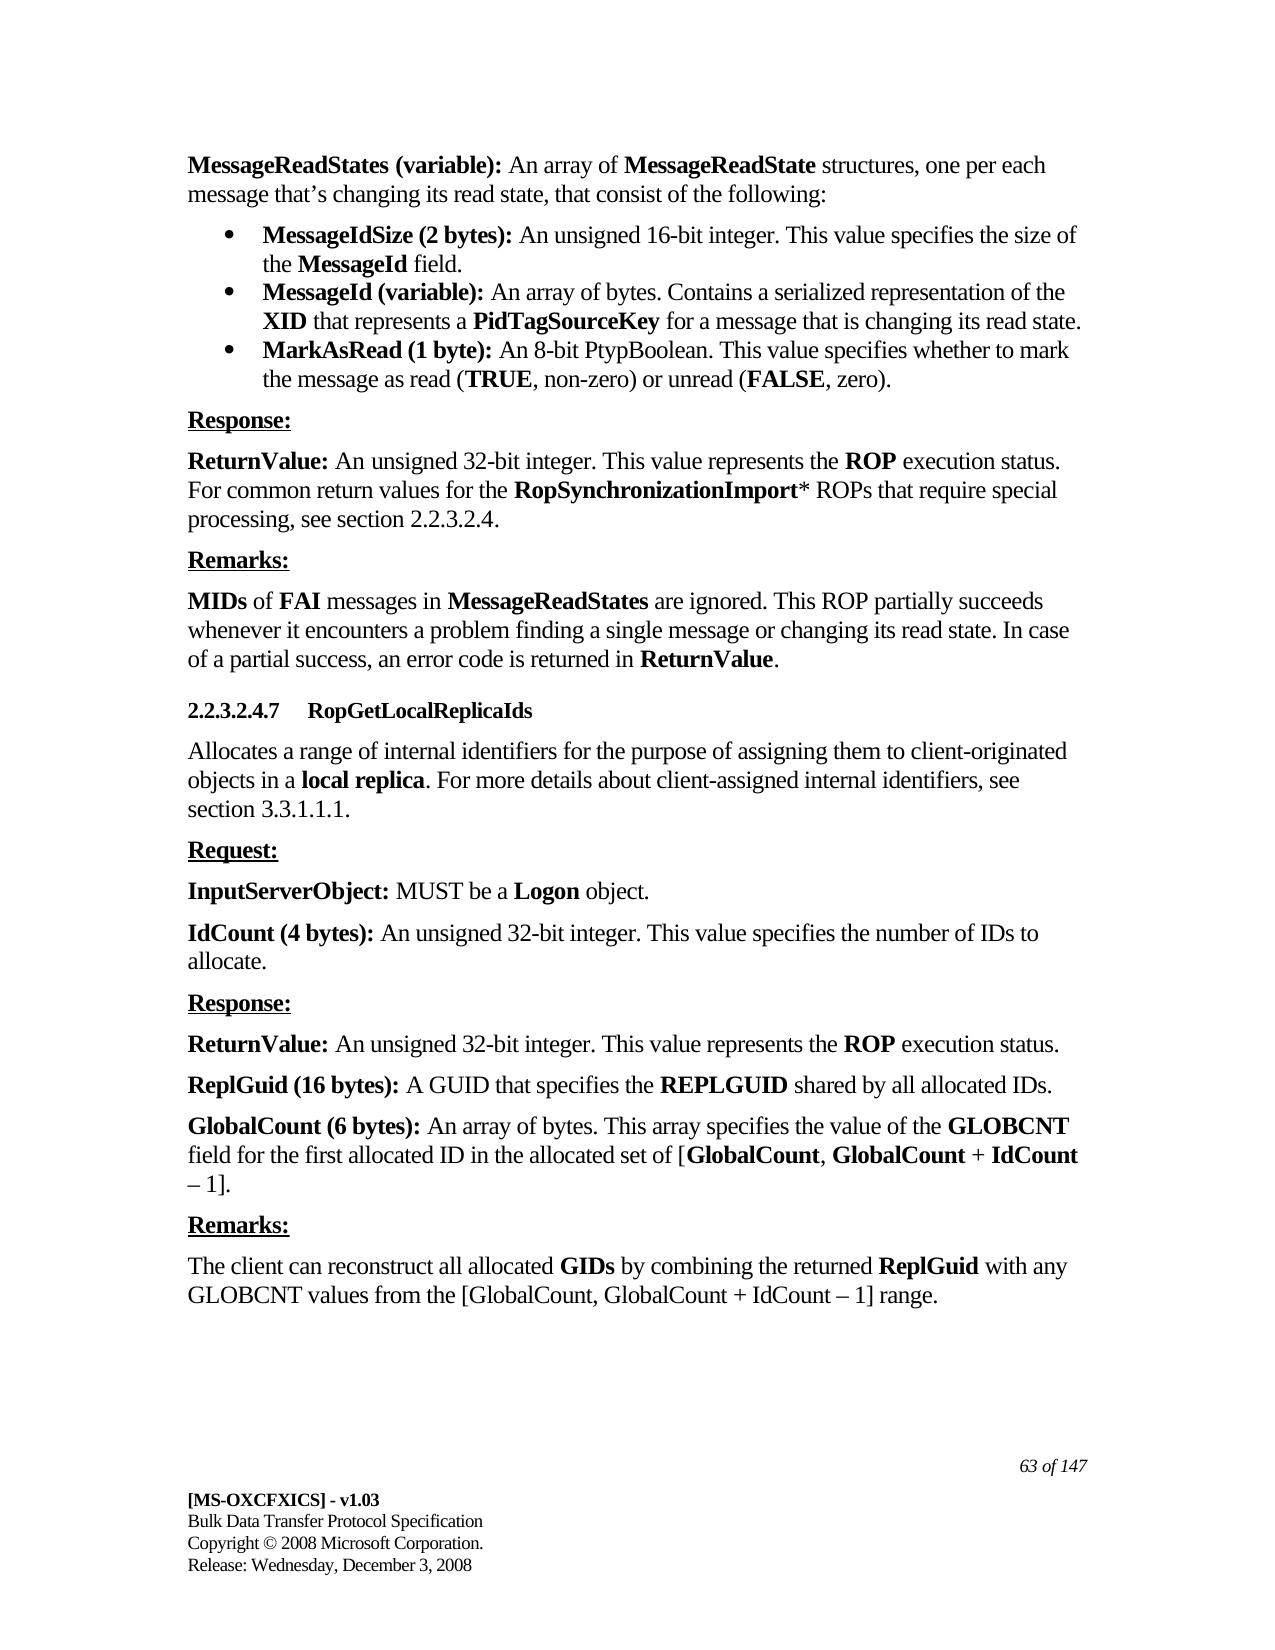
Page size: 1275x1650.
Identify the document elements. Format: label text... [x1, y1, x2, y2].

text The client can reconstruct all allocated GIDs by combining the returned ReplGuid with any GLOBCNT values from the [GlobalCount, GlobalCount + IdCount – 1] range. [187, 1251, 1087, 1309]
text Remarks: [187, 545, 1087, 574]
text Allocates a range of internal identifiers for the purpose of assigning them to client-originated objects in a local replica. For more details about client-assigned internal identifiers, see section 3.3.1.1.1. [187, 736, 1087, 823]
text ReturnValue: An unsigned 32-bit integer. This value represents the ROP execution status. [187, 1029, 1087, 1058]
text Response: [187, 405, 1087, 434]
text Response: [187, 988, 1087, 1016]
text GlobalCount (6 bytes): An array of bytes. This array specifies the value of the GLOBCNT field for the first allocated ID in the allocated set of [GlobalCount, GlobalCount + IdCount – 1]. [187, 1111, 1087, 1198]
text ReturnValue: An unsigned 32-bit integer. This value represents the ROP execution status. For common return values for the RopSynchronizationImport* ROPs that require special processing, see section 2.2.3.2.4. [187, 446, 1087, 532]
text ReplGuid (16 bytes): A GUID that specifies the REPLGUID shared by all allocated IDs. [187, 1070, 1087, 1099]
text MIDs of FAI messages in MessageReadStates are ignored. This ROP partially succeeds whenever it encounters a problem finding a single message or changing its read state. In case of a partial success, an error code is returned in ReturnValue. [187, 586, 1087, 672]
text IdCount (4 bytes): An unsigned 32-bit integer. This value specifies the number of IDs to allocate. [187, 918, 1087, 975]
text Remarks: [187, 1210, 1087, 1239]
text Request: [187, 835, 1087, 864]
list MarkAsRead (1 byte): An 8-bit PtypBoolean. This value specifies whether to mark the message as read (TRUE, non-zero) or unread (FALSE, zero). [225, 335, 1087, 392]
text MessageReadStates (variable): An array of MessageReadState structures, one per each message that’s changing its read state, that consist of the following: [187, 150, 1087, 207]
text InputServerObject: MUST be a Logon object. [187, 876, 1087, 905]
list MessageIdSize (2 bytes): An unsigned 16-bit integer. This value specifies the size of the MessageId field. [225, 220, 1087, 277]
list MessageId (variable): An array of bytes. Contains a serialized representation of the XID that represents a PidTagSourceKey for a message that is changing its read state. [225, 277, 1087, 335]
subtitle RopGetLocalReplicaIds [187, 697, 1087, 724]
